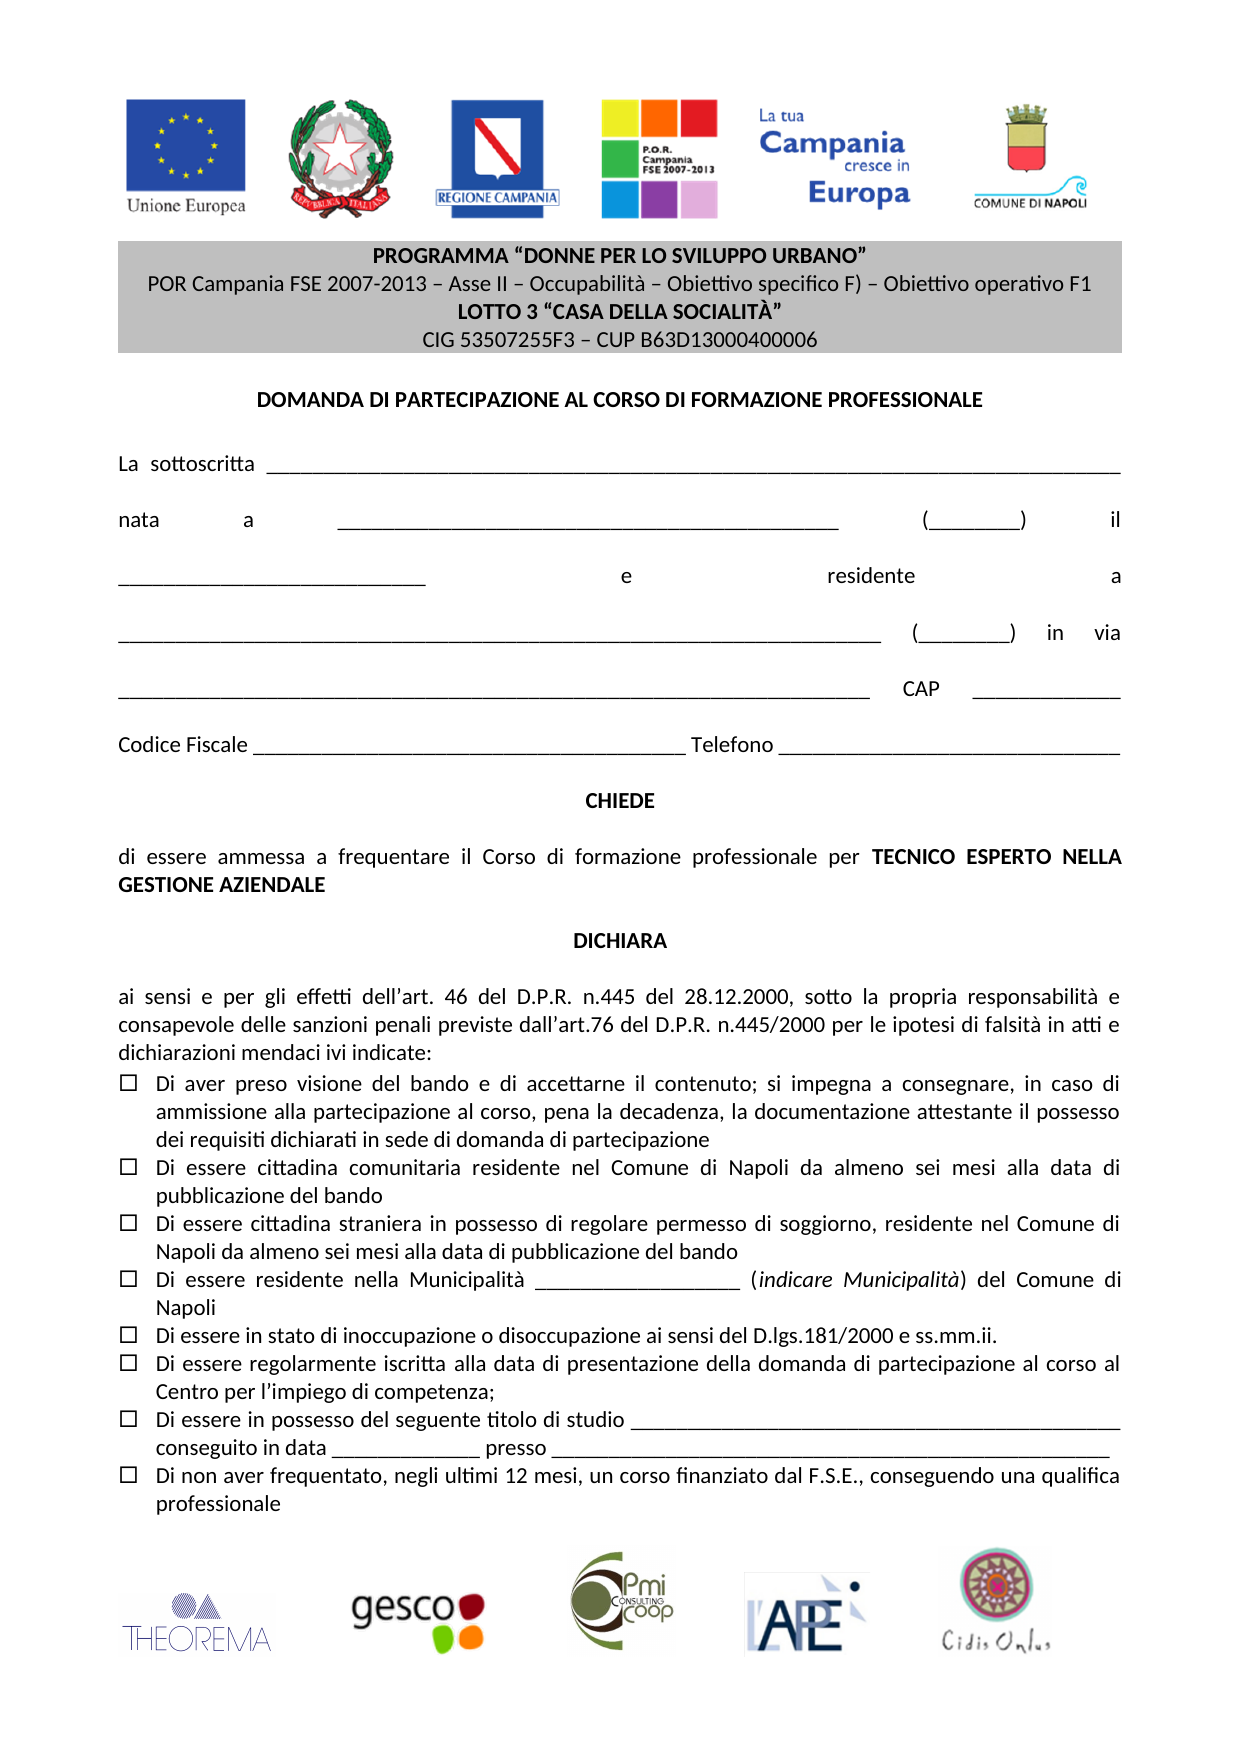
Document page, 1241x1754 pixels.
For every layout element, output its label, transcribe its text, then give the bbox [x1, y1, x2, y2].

text PROGRAMMA “DONNE PER LO SVILUPPO URBANO” [118, 241, 1122, 269]
picture [343, 1581, 499, 1657]
list Di essere residente nella Municipalità __________________ (indicare Municipalità) del Comune di Napoli [118, 1265, 1122, 1321]
text CHIEDE [118, 786, 1122, 814]
list Di essere regolarmente iscritta alla data di presentazione della domanda di partecipazione al corso al Centro per l’impiego di competenza; [118, 1349, 1122, 1405]
picture [938, 1546, 1053, 1657]
list Di essere in stato di inoccupazione o disoccupazione ai sensi del D.lgs.181/2000 e ss.mm.ii. [118, 1321, 1122, 1349]
list Di essere in possesso del seguente titolo di studio ___________________________________________ conseguito in data _____________ presso _________________________________________________ [118, 1405, 1122, 1461]
title DOMANDA DI PARTECIPAZIONE AL CORSO DI FORMAZIONE PROFESSIONALE [118, 385, 1122, 413]
picture [118, 1593, 276, 1657]
text LOTTO 3 “CASA DELLA SOCIALITÀ” [118, 297, 1122, 325]
text DICHIARA [118, 926, 1122, 954]
list Di non aver frequentato, negli ultimi 12 mesi, un corso finanziato dal F.S.E., conseguendo una qualifica professionale [118, 1461, 1122, 1517]
text La sottoscritta ___________________________________________________________________________ nata a ____________________________________________ (________) il ___________________________ e residente a ___________________________________________________________________ (________) in via __________________________________________________________________ CAP _____________ Codice Fiscale ______________________________________ Telefono ______________________________ [118, 449, 1122, 758]
picture [743, 1571, 871, 1657]
text POR Campania FSE 2007-2013 – Asse II – Occupabilità – Obiettivo specifico F) – Obiettivo operativo F1 [118, 269, 1122, 297]
text di essere ammessa a frequentare il Corso di formazione professionale per TECNICO ESPERTO NELLA GESTIONE AZIENDALE [118, 842, 1122, 898]
list Di essere cittadina straniera in possesso di regolare permesso di soggiorno, residente nel Comune di Napoli da almeno sei mesi alla data di pubblicazione del bando [118, 1209, 1122, 1265]
list Di aver preso visione del bando e di accettarne il contenuto; si impegna a consegnare, in caso di ammissione alla partecipazione al corso, pena la decadenza, la documentazione attestante il possesso dei requisiti dichiarati in sede di domanda di partecipazione [118, 1069, 1122, 1153]
picture [118, 73, 1114, 241]
text ai sensi e per gli effetti dell’art. 46 del D.P.R. n.445 del 28.12.2000, sotto la propria responsabilità e consapevole delle sanzioni penali previste dall’art.76 del D.P.R. n.445/2000 per le ipotesi di falsità in atti e dichiarazioni mendaci ivi indicate: [118, 982, 1122, 1066]
picture [566, 1545, 677, 1657]
list Di essere cittadina comunitaria residente nel Comune di Napoli da almeno sei mesi alla data di pubblicazione del bando [118, 1153, 1122, 1209]
text CIG 53507255F3 – CUP B63D13000400006 [118, 325, 1122, 353]
